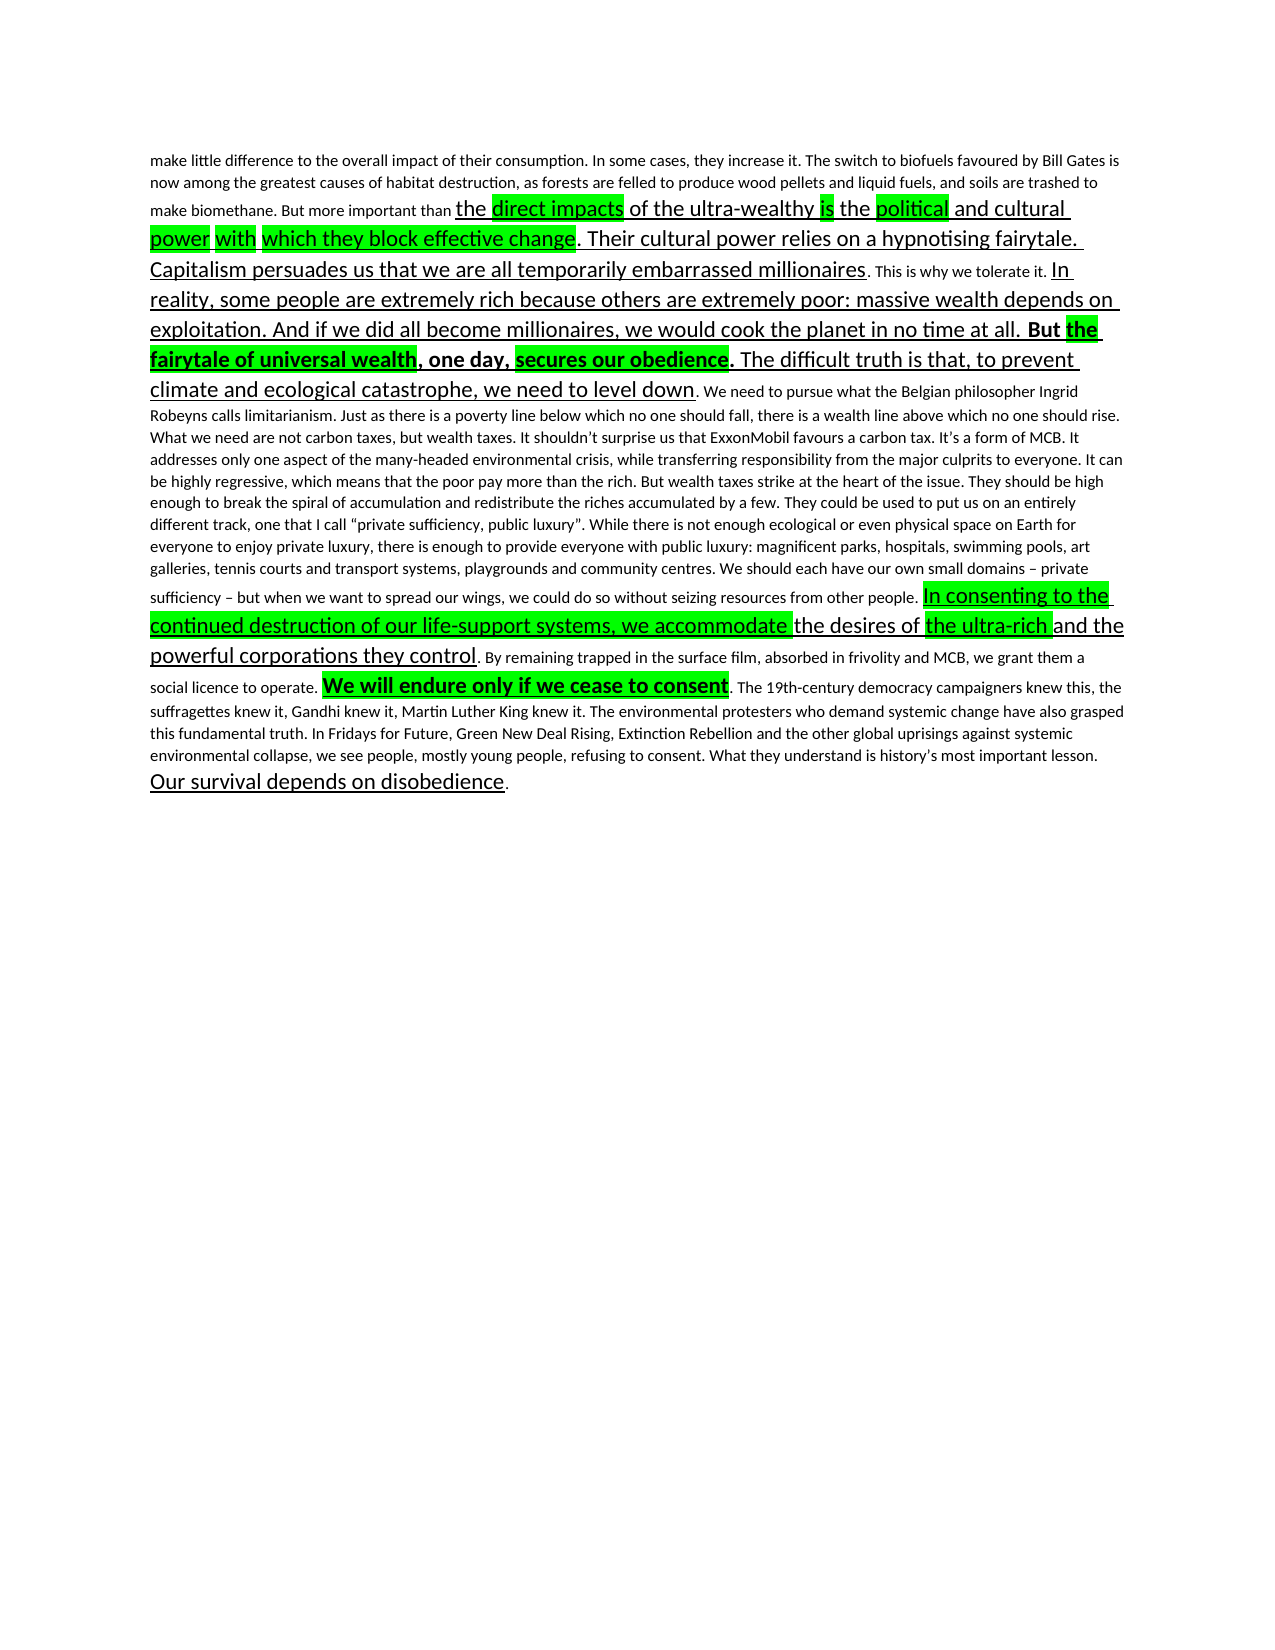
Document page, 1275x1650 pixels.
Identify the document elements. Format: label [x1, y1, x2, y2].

text [150, 150, 1125, 795]
